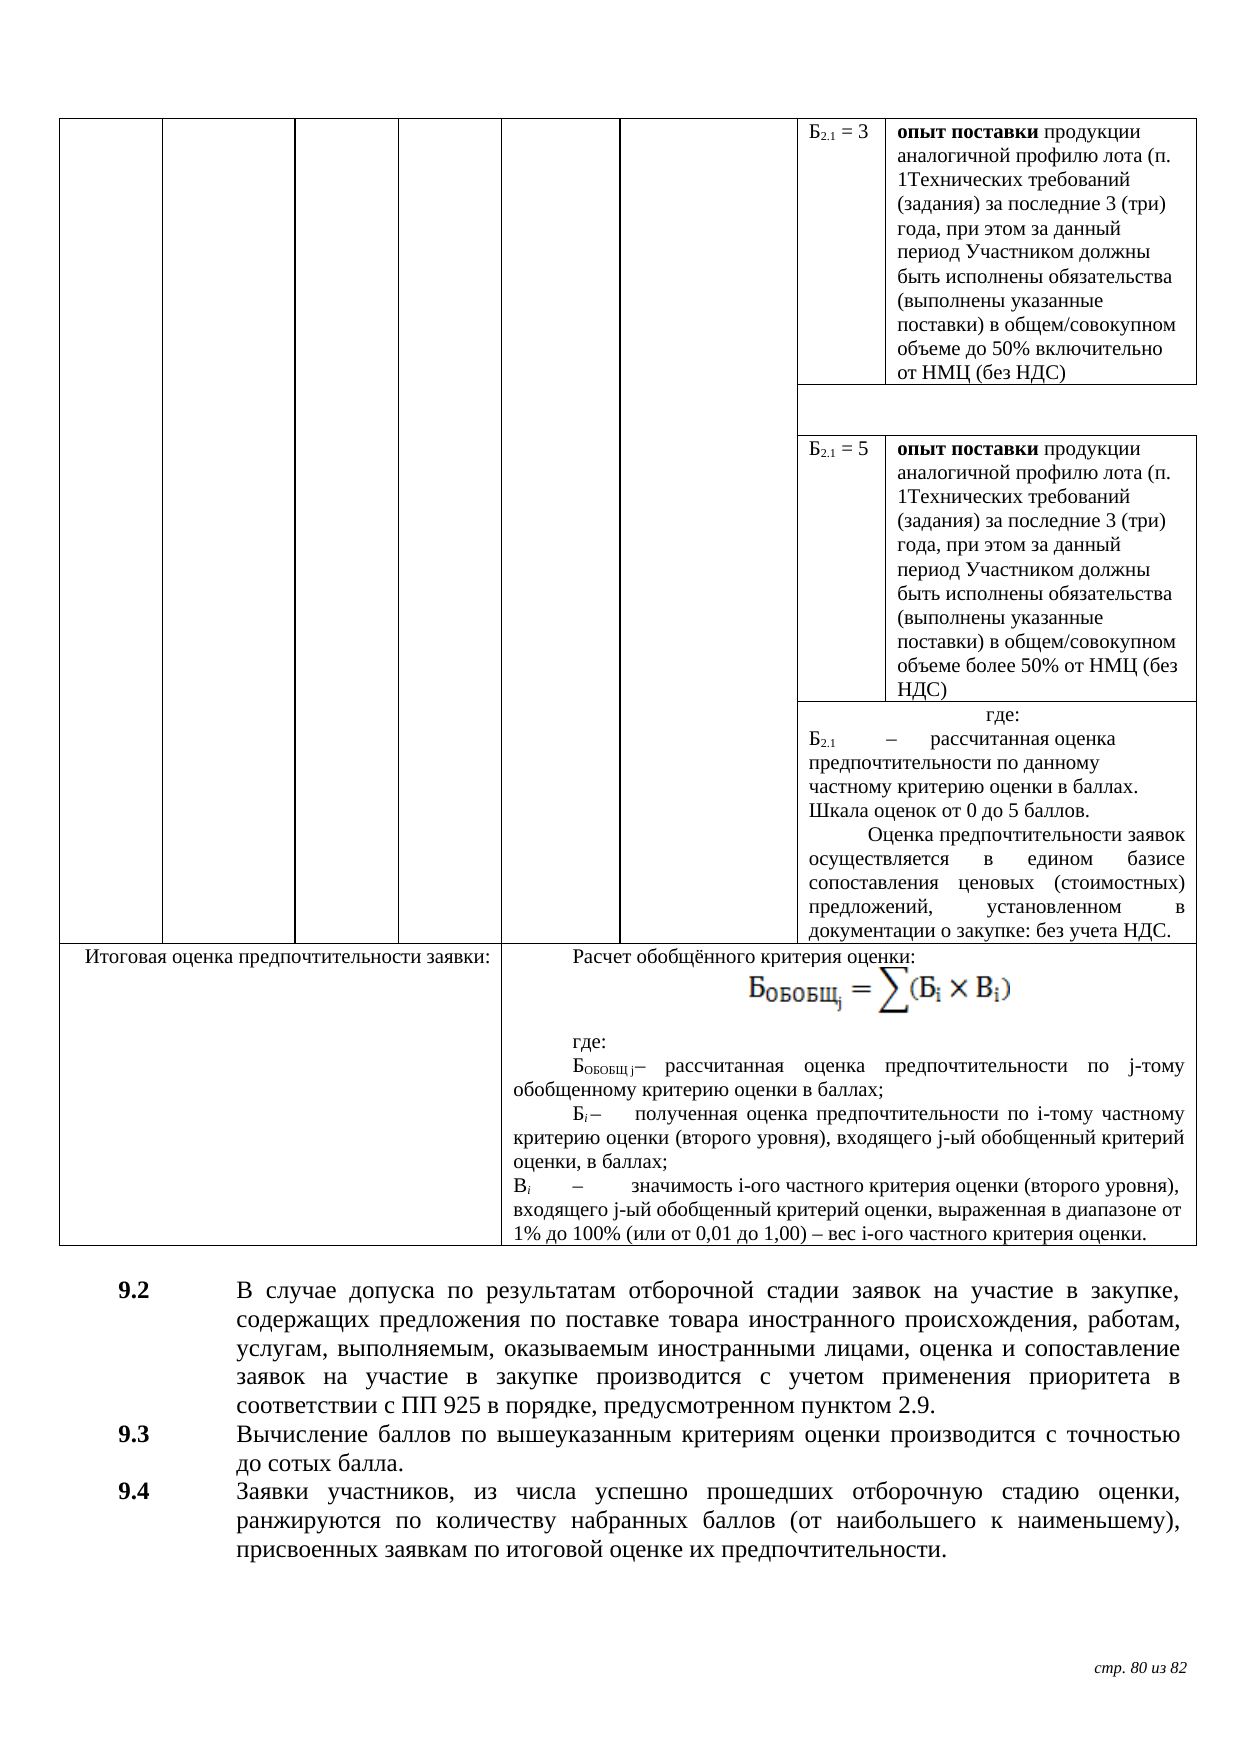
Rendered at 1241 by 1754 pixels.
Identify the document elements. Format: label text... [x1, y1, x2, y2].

list Заявки участников, из числа успешно прошедших отборочную стадию оценки, ранжируются по количеству набранных баллов (от наибольшего к наименьшему), присвоенных заявкам по итоговой оценке их предпочтительности. [118, 1476, 1181, 1563]
table_cell Б2.1 = 3 [798, 119, 885, 384]
picture [748, 967, 1010, 1029]
table_cell где: Б2.1 – рассчитанная оценка предпочтительности по данному частному критерию оценки в баллах. Шкала оценок от 0 до 5 баллов. Оценка предпочтительности заявок осуществляется в едином базисе сопоставления ценовых (стоимостных) предложений, установленном в документации о закупке: без учета НДС. [798, 702, 1196, 942]
list Вычисление баллов по вышеуказанным критериям оценки производится с точностью до сотых балла. [118, 1419, 1181, 1476]
table_cell Итоговая оценка предпочтительности заявки: [60, 944, 501, 1245]
table_cell опыт поставки продукции аналогичной профилю лота (п. 1Технических требований (задания) за последние 3 (три) года, при этом за данный период Участником должны быть исполнены обязательства (выполнены указанные поставки) в общем/совокупном объеме более 50% от НМЦ (без НДС) [886, 436, 1196, 701]
list В случае допуска по результатам отборочной стадии заявок на участие в закупке, содержащих предложения по поставке товара иностранного происхождения, работам, услугам, выполняемым, оказываемым иностранными лицами, оценка и сопоставление заявок на участие в закупке производится с учетом применения приоритета в соответствии с ПП 925 в порядке, предусмотренном пунктом 2.9. [118, 1275, 1181, 1419]
table_cell Расчет обобщённого критерия оценки: где: БОБОБЩ j – рассчитанная оценка предпочтительности по j-тому обобщенному критерию оценки в баллах; Бi – полученная оценка предпочтительности по i-тому частному критерию оценки (второго уровня), входящего j-ый обобщенный критерий оценки, в баллах; Вi – значимость i-ого частного критерия оценки (второго уровня), входящего j-ый обобщенный критерий оценки, выраженная в диапазоне от 1% до 100% (или от 0,01 до 1,00) – вес i-ого частного критерия оценки. [502, 944, 1196, 1245]
table_cell Б2.1 = 5 [798, 436, 885, 701]
table_cell опыт поставки продукции аналогичной профилю лота (п. 1Технических требований (задания) за последние 3 (три) года, при этом за данный период Участником должны быть исполнены обязательства (выполнены указанные поставки) в общем/совокупном объеме до 50% включительно от НМЦ (без НДС) [886, 119, 1196, 384]
